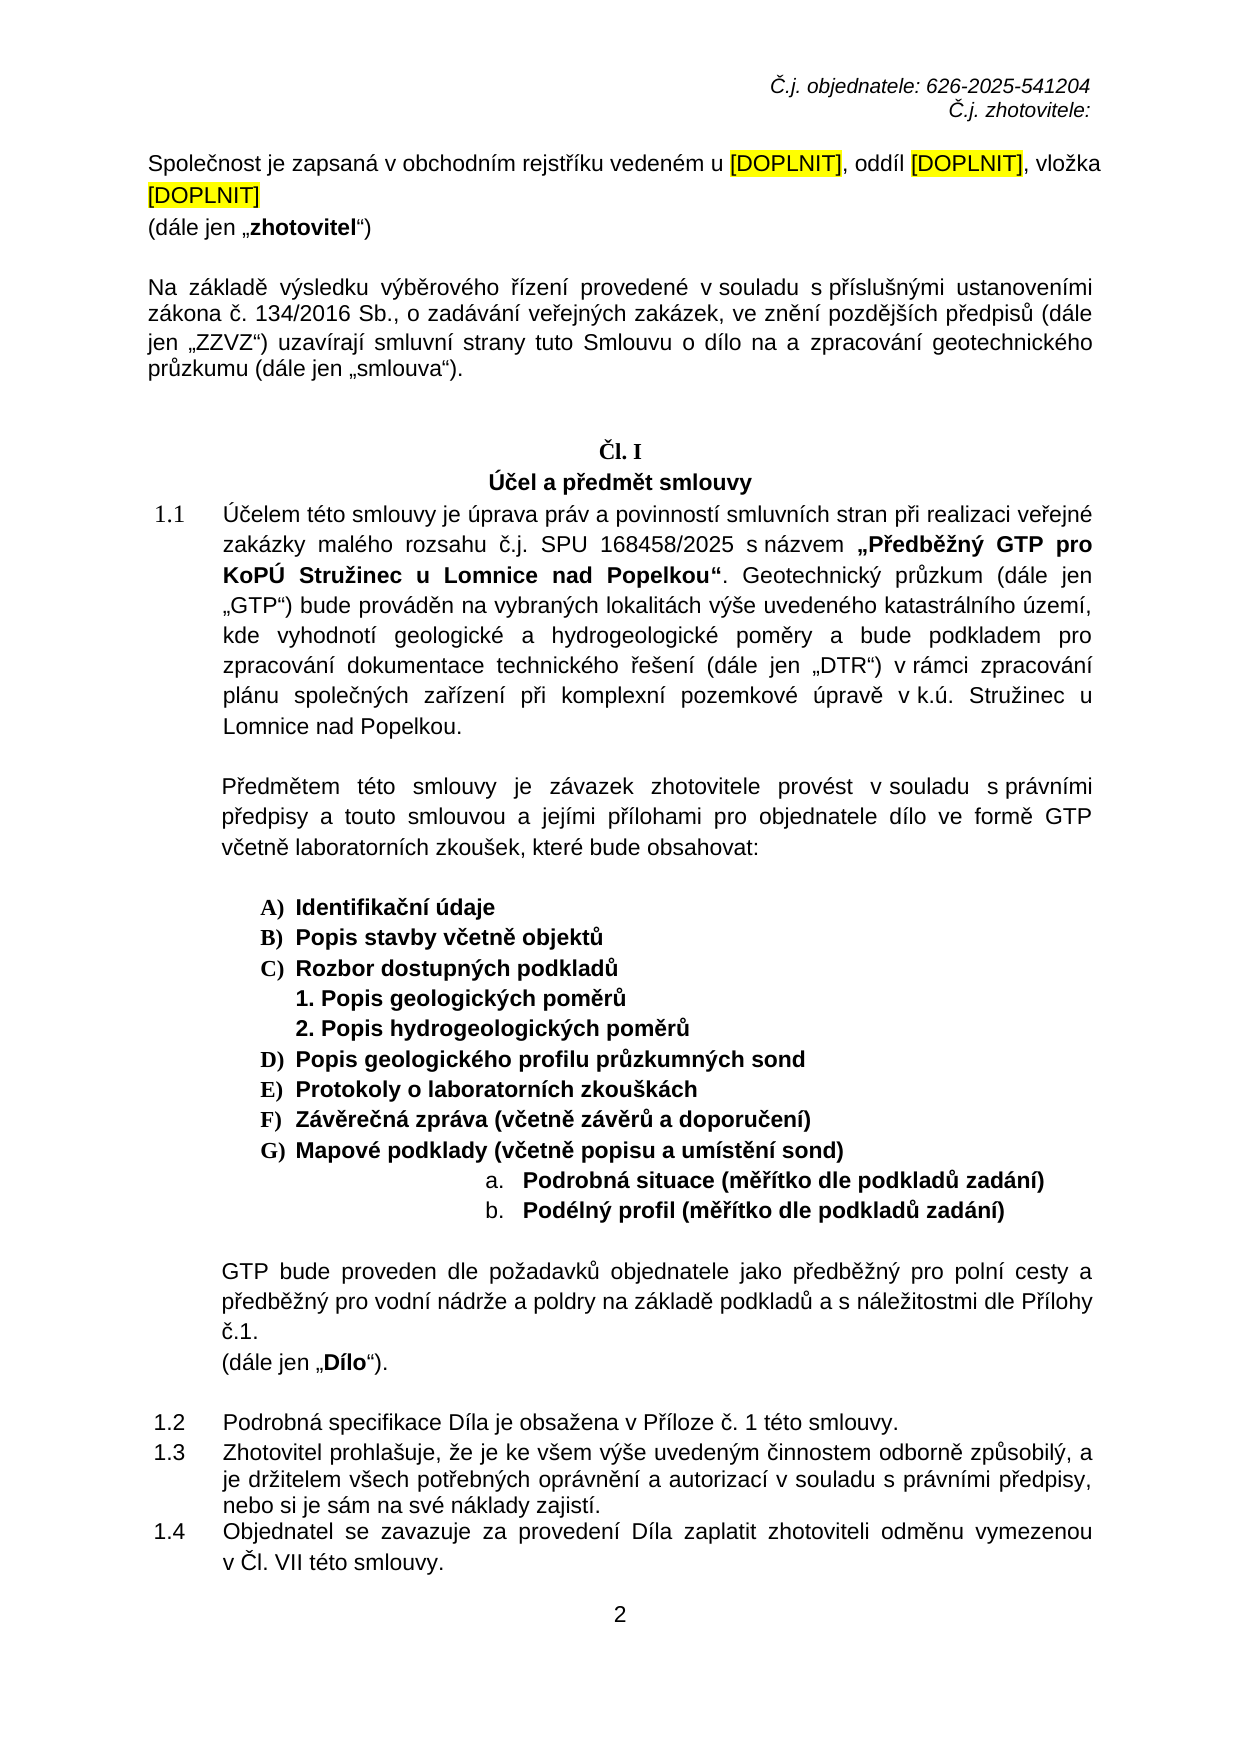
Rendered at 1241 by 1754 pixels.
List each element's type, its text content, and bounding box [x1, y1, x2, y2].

list Rozbor dostupných podkladů [260, 955, 1093, 981]
list Podrobná specifikace Díla je obsažena v Příloze č. 1 této smlouvy. [185, 1409, 1093, 1435]
list Účelem této smlouvy je úprava práv a povinností smluvních stran při realizaci veřejné zakázky malého rozsahu č.j. SPU 168458/2025 s názvem „Předběžný GTP pro KoPÚ Stružinec u Lomnice nad Popelkou“. Geotechnický průzkum (dále jen „GTP“) bude prováděn na vybraných lokalitách výše uvedeného katastrálního území, kde vyhodnotí geologické a hydrogeologické poměry a bude podkladem pro zpracování dokumentace technického řešení (dále jen „DTR“) v rámci zpracování plánu společných zařízení při komplexní pozemkové úpravě v k.ú. Stružinec u Lomnice nad Popelkou. [185, 499, 1093, 739]
list Objednatel se zavazuje za provedení Díla zaplatit zhotoviteli odměnu vymezenou v Čl. VII této smlouvy. [185, 1518, 1093, 1575]
list Zhotovitel prohlašuje, že je ke všem výše uvedeným činnostem odborně způsobilý, a je držitelem všech potřebných oprávnění a autorizací v souladu s právními předpisy, nebo si je sám na své náklady zajistí. [185, 1439, 1093, 1518]
list Účel a předmět smlouvy [148, 438, 1093, 495]
list Podrobná situace (měřítko dle podkladů zadání) [485, 1167, 1093, 1194]
text GTP bude proveden dle požadavků objednatele jako předběžný pro polní cesty a předběžný pro vodní nádrže a poldry na základě podkladů a s náležitostmi dle Přílohy č.1. [221, 1258, 1093, 1345]
text 1. Popis geologických poměrů [295, 985, 1093, 1012]
text Na základě výsledku výběrového řízení provedené v souladu s příslušnými ustanoveními zákona č. 134/2016 Sb., o zadávání veřejných zakázek, ve znění pozdějších předpisů (dále jen „ZZVZ“) uzavírají smluvní strany tuto Smlouvu o dílo na a zpracování geotechnického průzkumu (dále jen „smlouva“). [148, 274, 1093, 382]
list Popis stavby včetně objektů [260, 924, 1093, 951]
list Popis geologického profilu průzkumných sond [260, 1046, 1093, 1072]
list Identifikační údaje [260, 894, 1093, 920]
text Předmětem této smlouvy je závazek zhotovitele provést v souladu s právními předpisy a touto smlouvou a jejími přílohami pro objednatele dílo ve formě GTP včetně laboratorních zkoušek, které bude obsahovat: [221, 773, 1093, 860]
list Mapové podklady (včetně popisu a umístění sond) [260, 1137, 1093, 1163]
text 2. Popis hydrogeologických poměrů [295, 1015, 1093, 1042]
text (dále jen „Dílo“). [221, 1348, 1093, 1375]
text Společnost je zapsaná v obchodním rejstříku vedeném u [DOPLNIT], oddíl [DOPLNIT], vložka [DOPLNIT] [148, 150, 1122, 208]
list Závěrečná zpráva (včetně závěrů a doporučení) [260, 1106, 1093, 1133]
list Protokoly o laboratorních zkouškách [260, 1076, 1093, 1102]
list Podélný profil (měřítko dle podkladů zadání) [485, 1197, 1093, 1224]
text (dále jen „zhotovitel“) [148, 213, 1093, 240]
